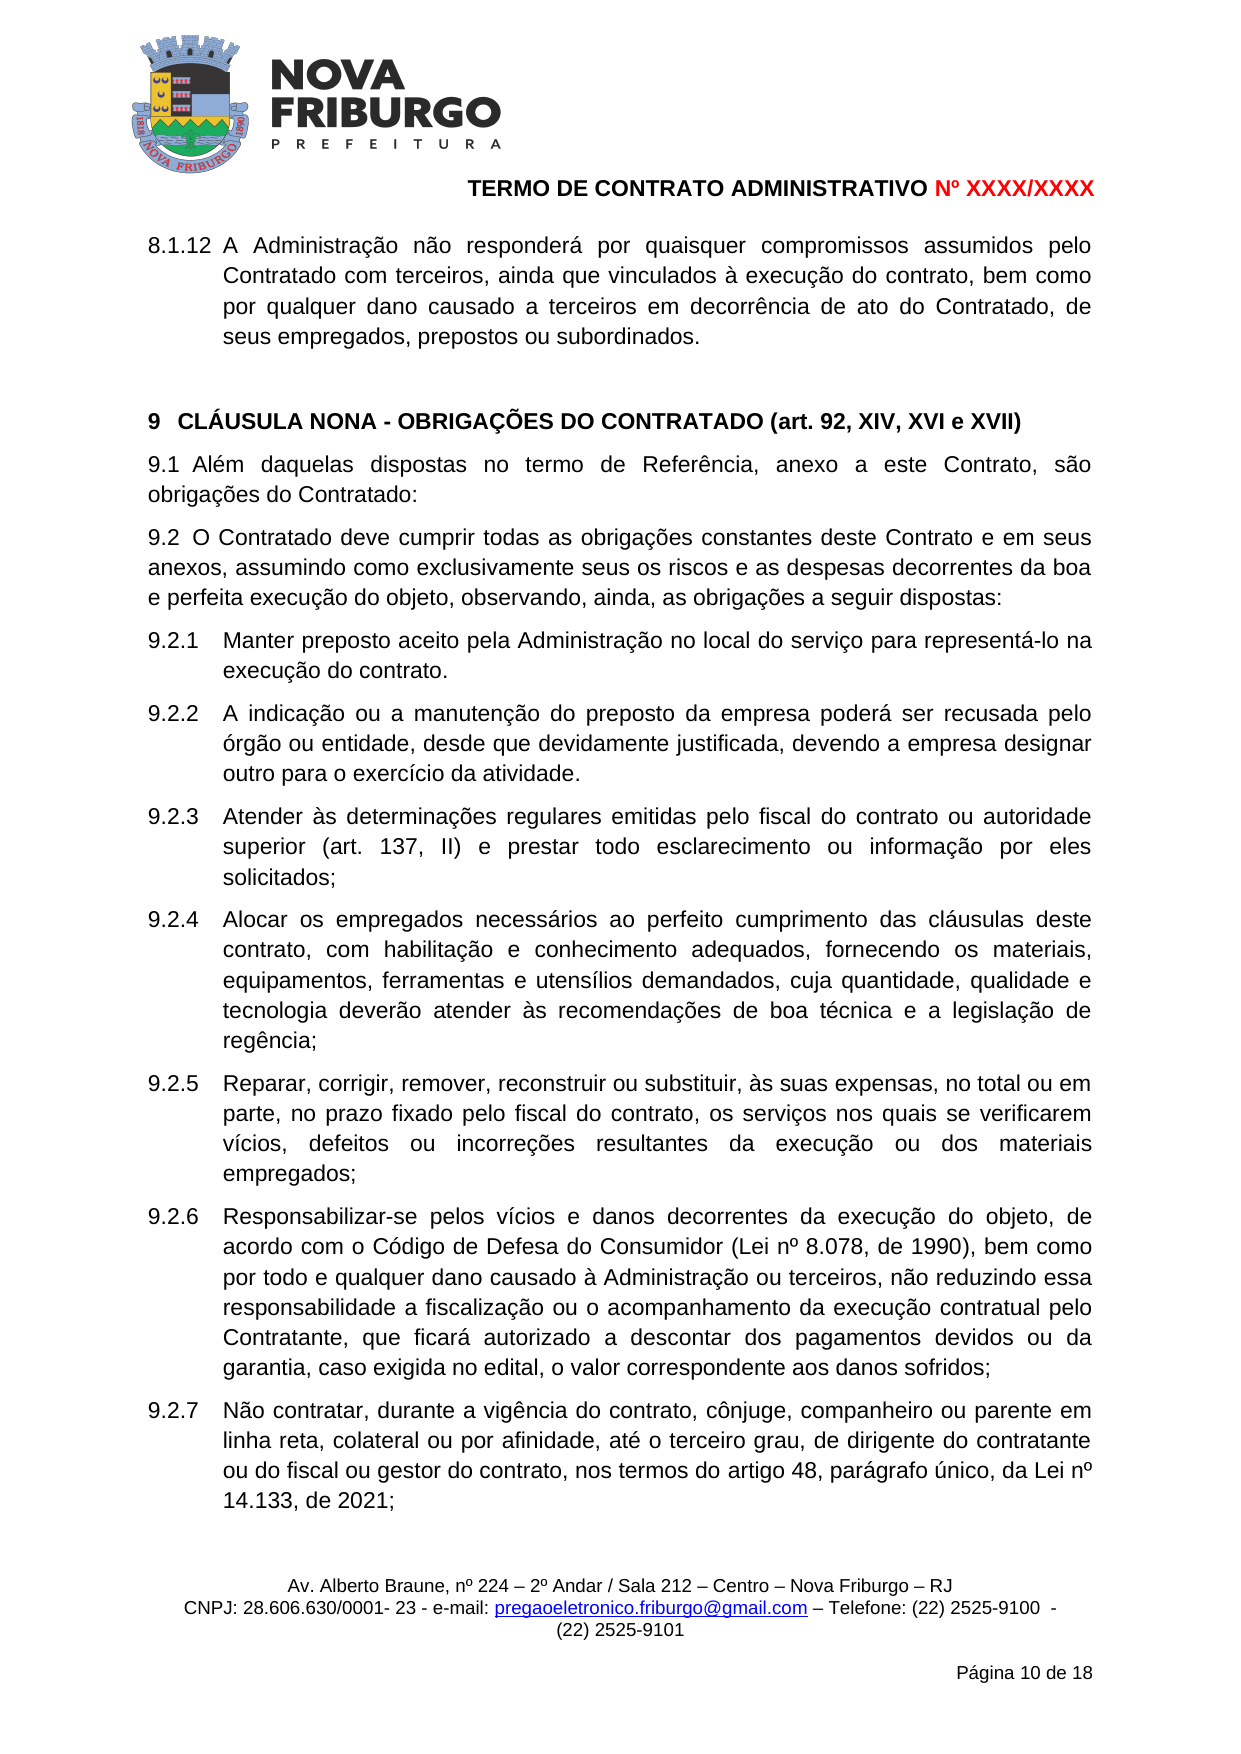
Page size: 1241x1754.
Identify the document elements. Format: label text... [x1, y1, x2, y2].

picture [118, 29, 515, 175]
list Não contratar, durante a vigência do contrato, cônjuge, companheiro ou parente em linha reta, colateral ou por afinidade, até o terceiro grau, de dirigente do contratante ou do fiscal ou gestor do contrato, nos termos do artigo 48, parágrafo único, da Lei nº 14.133, de 2021; [148, 1397, 1092, 1514]
list Atender às determinações regulares emitidas pelo fiscal do contrato ou autoridade superior (art. 137, II) e prestar todo esclarecimento ou informação por eles solicitados; [148, 803, 1092, 890]
list Responsabilizar-se pelos vícios e danos decorrentes da execução do objeto, de acordo com o Código de Defesa do Consumidor (Lei nº 8.078, de 1990), bem como por todo e qualquer dano causado à Administração ou terceiros, não reduzindo essa responsabilidade a fiscalização ou o acompanhamento da execução contratual pelo Contratante, que ficará autorizado a descontar dos pagamentos devidos ou da garantia, caso exigida no edital, o valor correspondente aos danos sofridos; [148, 1203, 1092, 1381]
list O Contratado deve cumprir todas as obrigações constantes deste Contrato e em seus anexos, assumindo como exclusivamente seus os riscos e as despesas decorrentes da boa e perfeita execução do objeto, observando, ainda, as obrigações a seguir dispostas: [148, 524, 1092, 611]
list Alocar os empregados necessários ao perfeito cumprimento das cláusulas deste contrato, com habilitação e conhecimento adequados, fornecendo os materiais, equipamentos, ferramentas e utensílios demandados, cuja quantidade, qualidade e tecnologia deverão atender às recomendações de boa técnica e a legislação de regência; [148, 906, 1092, 1053]
list A Administração não responderá por quaisquer compromissos assumidos pelo Contratado com terceiros, ainda que vinculados à execução do contrato, bem como por qualquer dano causado a terceiros em decorrência de ato do Contratado, de seus empregados, prepostos ou subordinados. [148, 232, 1092, 349]
list Reparar, corrigir, remover, reconstruir ou substituir, às suas expensas, no total ou em parte, no prazo fixado pelo fiscal do contrato, os serviços nos quais se verificarem vícios, defeitos ou incorreções resultantes da execução ou dos materiais empregados; [148, 1070, 1092, 1187]
list CLÁUSULA NONA - OBRIGAÇÕES DO CONTRATADO (art. 92, XIV, XVI e XVII) [148, 408, 1092, 435]
list Manter preposto aceito pela Administração no local do serviço para representá-lo na execução do contrato. [148, 627, 1092, 684]
list A indicação ou a manutenção do preposto da empresa poderá ser recusada pelo órgão ou entidade, desde que devidamente justificada, devendo a empresa designar outro para o exercício da atividade. [148, 700, 1092, 787]
list Além daquelas dispostas no termo de Referência, anexo a este Contrato, são obrigações do Contratado: [148, 451, 1092, 508]
